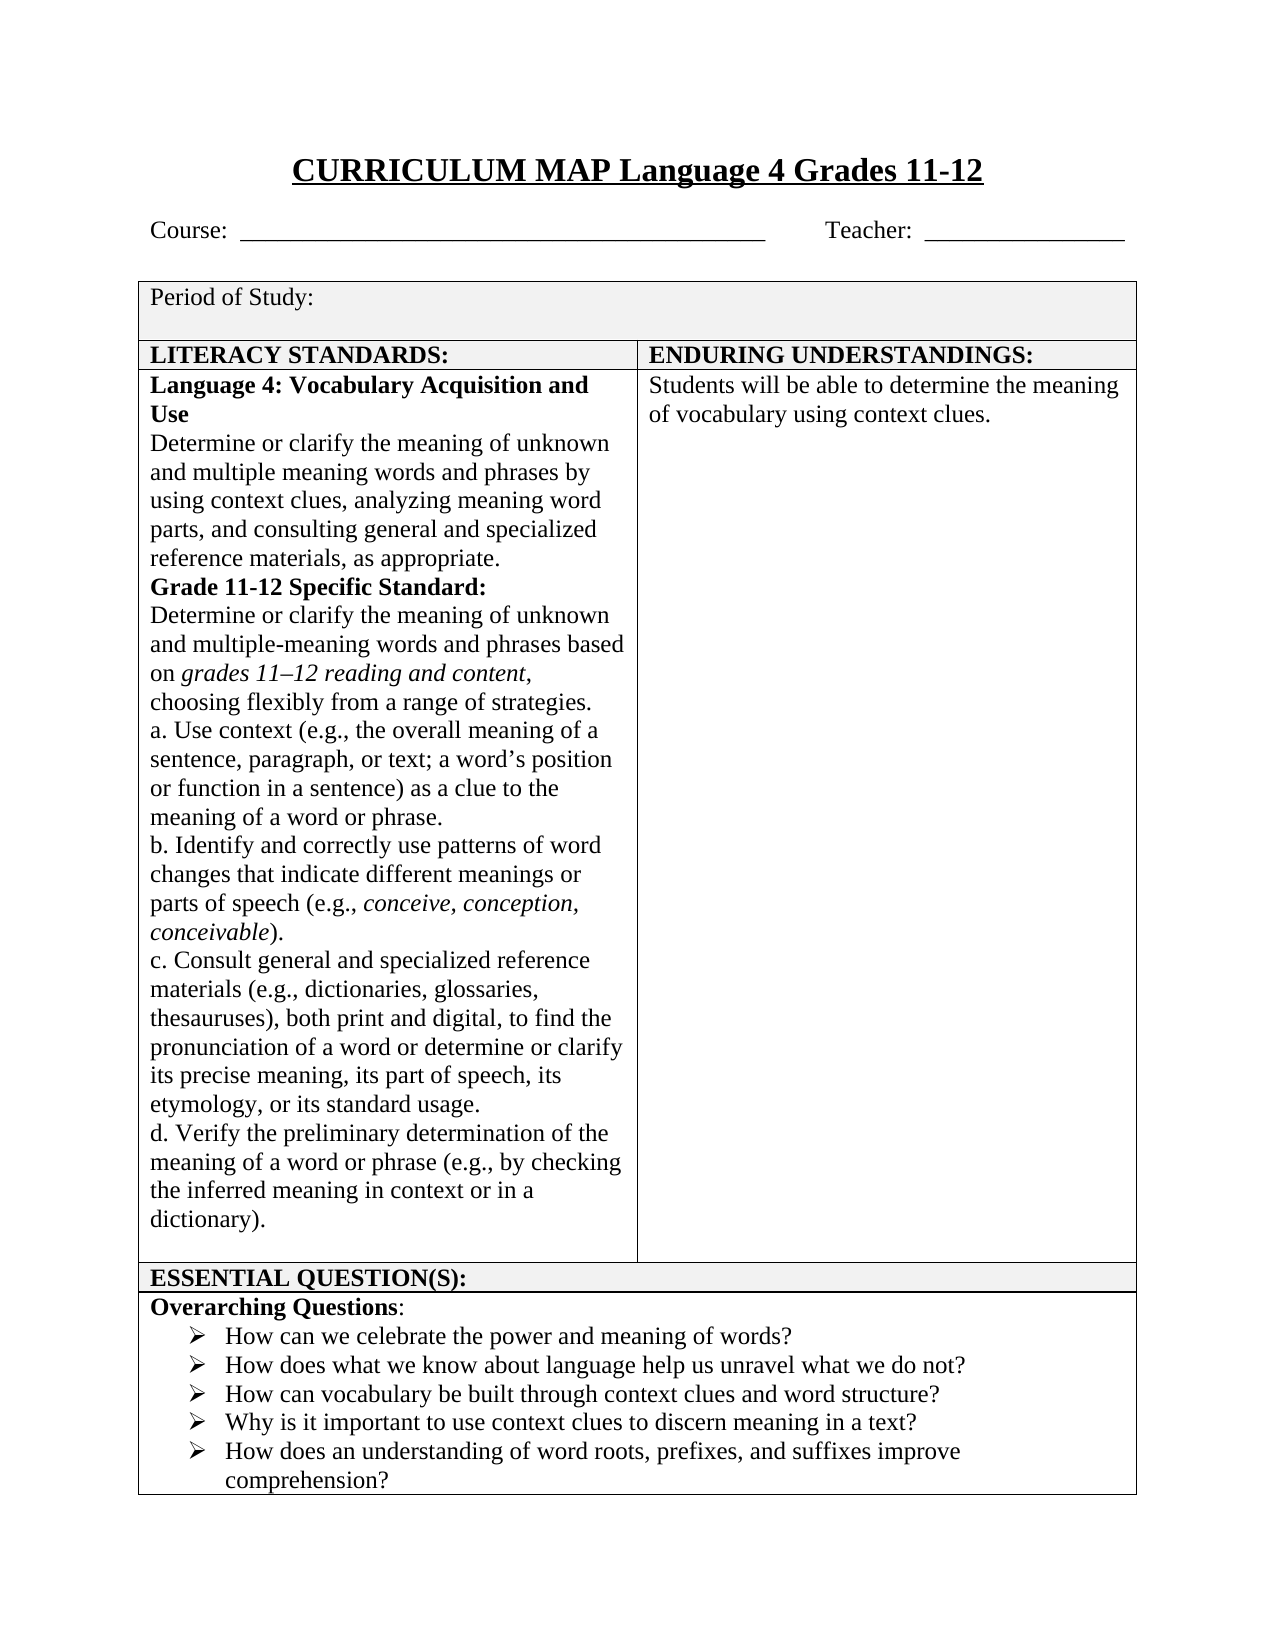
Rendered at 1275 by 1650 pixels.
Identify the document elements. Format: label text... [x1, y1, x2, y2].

text CURRICULUM MAP Language 4 Grades 11-12 [150, 150, 1125, 188]
table_cell Language 4: Vocabulary Acquisition and Use Determine or clarify the meaning of unknown and multiple meaning words and phrases by using context clues, analyzing meaning word parts, and consulting general and specialized reference materials, as appropriate. Grade 11-12 Specific Standard: Determine or clarify the meaning of unknown and multiple-meaning words and phrases based on grades 11–12 reading and content, choosing flexibly from a range of strategies. a. Use context (e.g., the overall meaning of a sentence, paragraph, or text; a word’s position or function in a sentence) as a clue to the meaning of a word or phrase. b. Identify and correctly use patterns of word changes that indicate different meanings or parts of speech (e.g., conceive, conception, conceivable). c. Consult general and specialized reference materials (e.g., dictionaries, glossaries, thesauruses), both print and digital, to find the pronunciation of a word or determine or clarify its precise meaning, its part of speech, its etymology, or its standard usage. d. Verify the preliminary determination of the meaning of a word or phrase (e.g., by checking the inferred meaning in context or in a dictionary). [139, 370, 637, 1262]
text Course: __________________________________________ Teacher: ________________ [150, 215, 1125, 244]
table_cell ESSENTIAL QUESTION(S): [139, 1263, 1136, 1291]
table_cell ENDURING UNDERSTANDINGS: [638, 341, 1136, 369]
table_header Period of Study: [139, 282, 1136, 339]
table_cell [139, 1293, 1136, 1494]
table_cell LITERACY STANDARDS: [139, 341, 637, 369]
table_cell Students will be able to determine the meaning of vocabulary using context clues. [638, 370, 1136, 1262]
